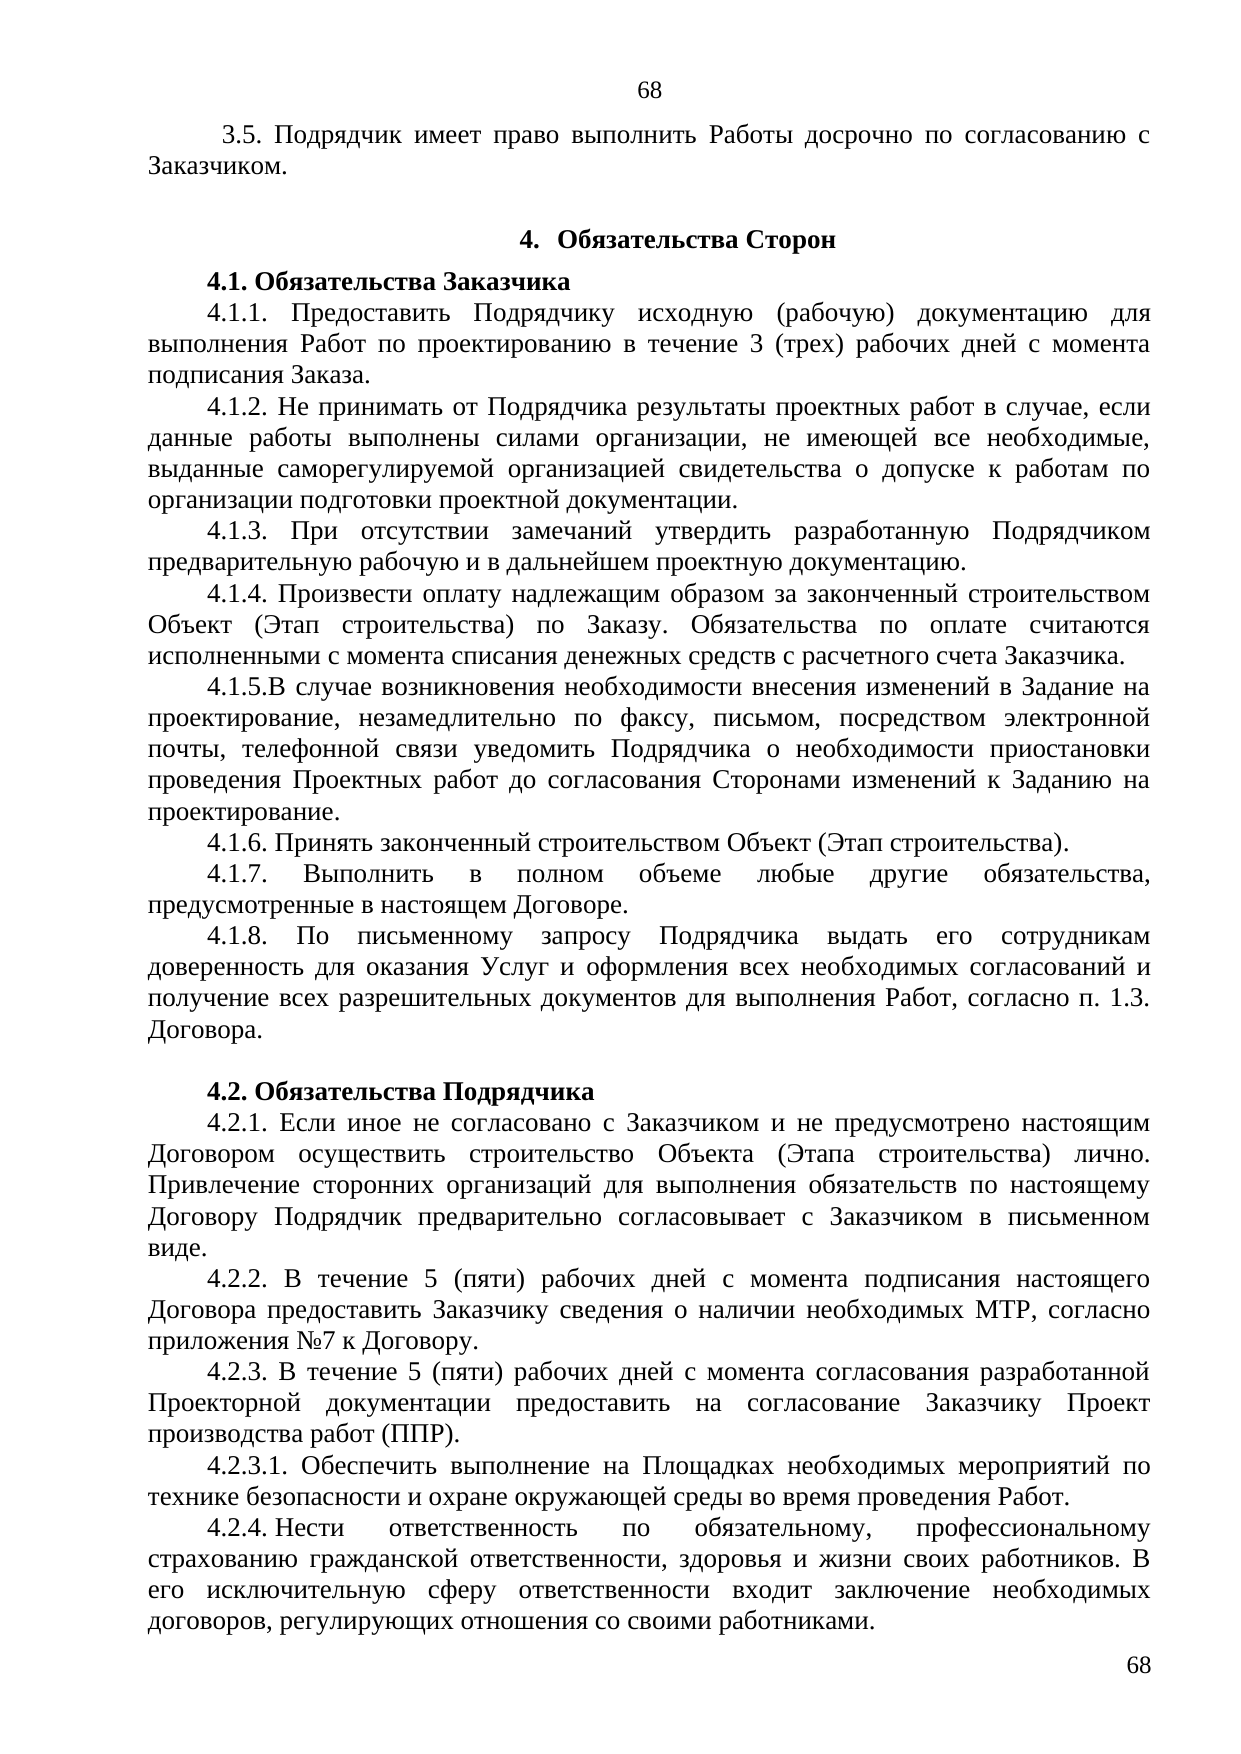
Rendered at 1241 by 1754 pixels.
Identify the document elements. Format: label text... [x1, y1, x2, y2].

text 4.1.3. При отсутствии замечаний утвердить разработанную Подрядчиком предварительную рабочую и в дальнейшем проектную документацию. [148, 514, 1152, 577]
text 4.1.5.В случае возникновения необходимости внесения изменений в Задание на проектирование, незамедлительно по факсу, письмом, посредством электронной почты, телефонной связи уведомить Подрядчика о необходимости приостановки проведения Проектных работ до согласования Сторонами изменений к Заданию на проектирование. [148, 670, 1152, 826]
text 4.1.6. Принять законченный строительством Объект (Этап строительства). [148, 826, 1152, 857]
text 4.2. Обязательства Подрядчика [148, 1075, 1152, 1106]
text 4.1. Обязательства Заказчика [148, 265, 1152, 296]
text 4.1.7. Выполнить в полном объеме любые другие обязательства, предусмотренные в настоящем Договоре. [148, 857, 1152, 919]
subtitle 4.2.3.1. Обеспечить выполнение на Площадках необходимых мероприятий по технике безопасности и охране окружающей среды во время проведения Работ. [148, 1449, 1152, 1511]
subtitle 4.2.3. В течение 5 (пяти) рабочих дней с момента согласования разработанной Проекторной документации предоставить на согласование Заказчику Проект производства работ (ППР). [148, 1355, 1152, 1449]
text 4.2.2. В течение 5 (пяти) рабочих дней с момента подписания настоящего Договора предоставить Заказчику сведения о наличии необходимых МТР, согласно приложения №7 к Договору. [148, 1262, 1152, 1355]
text 4.1.4. Произвести оплату надлежащим образом за законченный строительством Объект (Этап строительства) по Заказу. Обязательства по оплате считаются исполненными с момента списания денежных средств с расчетного счета Заказчика. [148, 577, 1152, 670]
subtitle 3.5. Подрядчик имеет право выполнить Работы досрочно по согласованию с Заказчиком. [148, 118, 1152, 180]
text 4.1.8. По письменному запросу Подрядчика выдать его сотрудникам доверенность для оказания Услуг и оформления всех необходимых согласований и получение всех разрешительных документов для выполнения Работ, согласно п. 1.3. Договора. [148, 919, 1152, 1044]
text 4.2.1. Если иное не согласовано с Заказчиком и не предусмотрено настоящим Договором осуществить строительство Объекта (Этапа строительства) лично. Привлечение сторонних организаций для выполнения обязательств по настоящему Договору Подрядчик предварительно согласовывает с Заказчиком в письменном виде. [148, 1106, 1152, 1262]
list Обязательства Сторон [204, 223, 1152, 254]
text 4.2.4. Нести ответственность по обязательному, профессиональному страхованию гражданской ответственности, здоровья и жизни своих работников. В его исключительную сферу ответственности входит заключение необходимых договоров, регулирующих отношения со своими работниками. [148, 1511, 1152, 1636]
text 4.1.1. Предоставить Подрядчику исходную (рабочую) документацию для выполнения Работ по проектированию в течение 3 (трех) рабочих дней с момента подписания Заказа. [148, 296, 1152, 390]
text 4.1.2. Не принимать от Подрядчика результаты проектных работ в случае, если данные работы выполнены силами организации, не имеющей все необходимые, выданные саморегулируемой организацией свидетельства о допуске к работам по организации подготовки проектной документации. [148, 390, 1152, 514]
